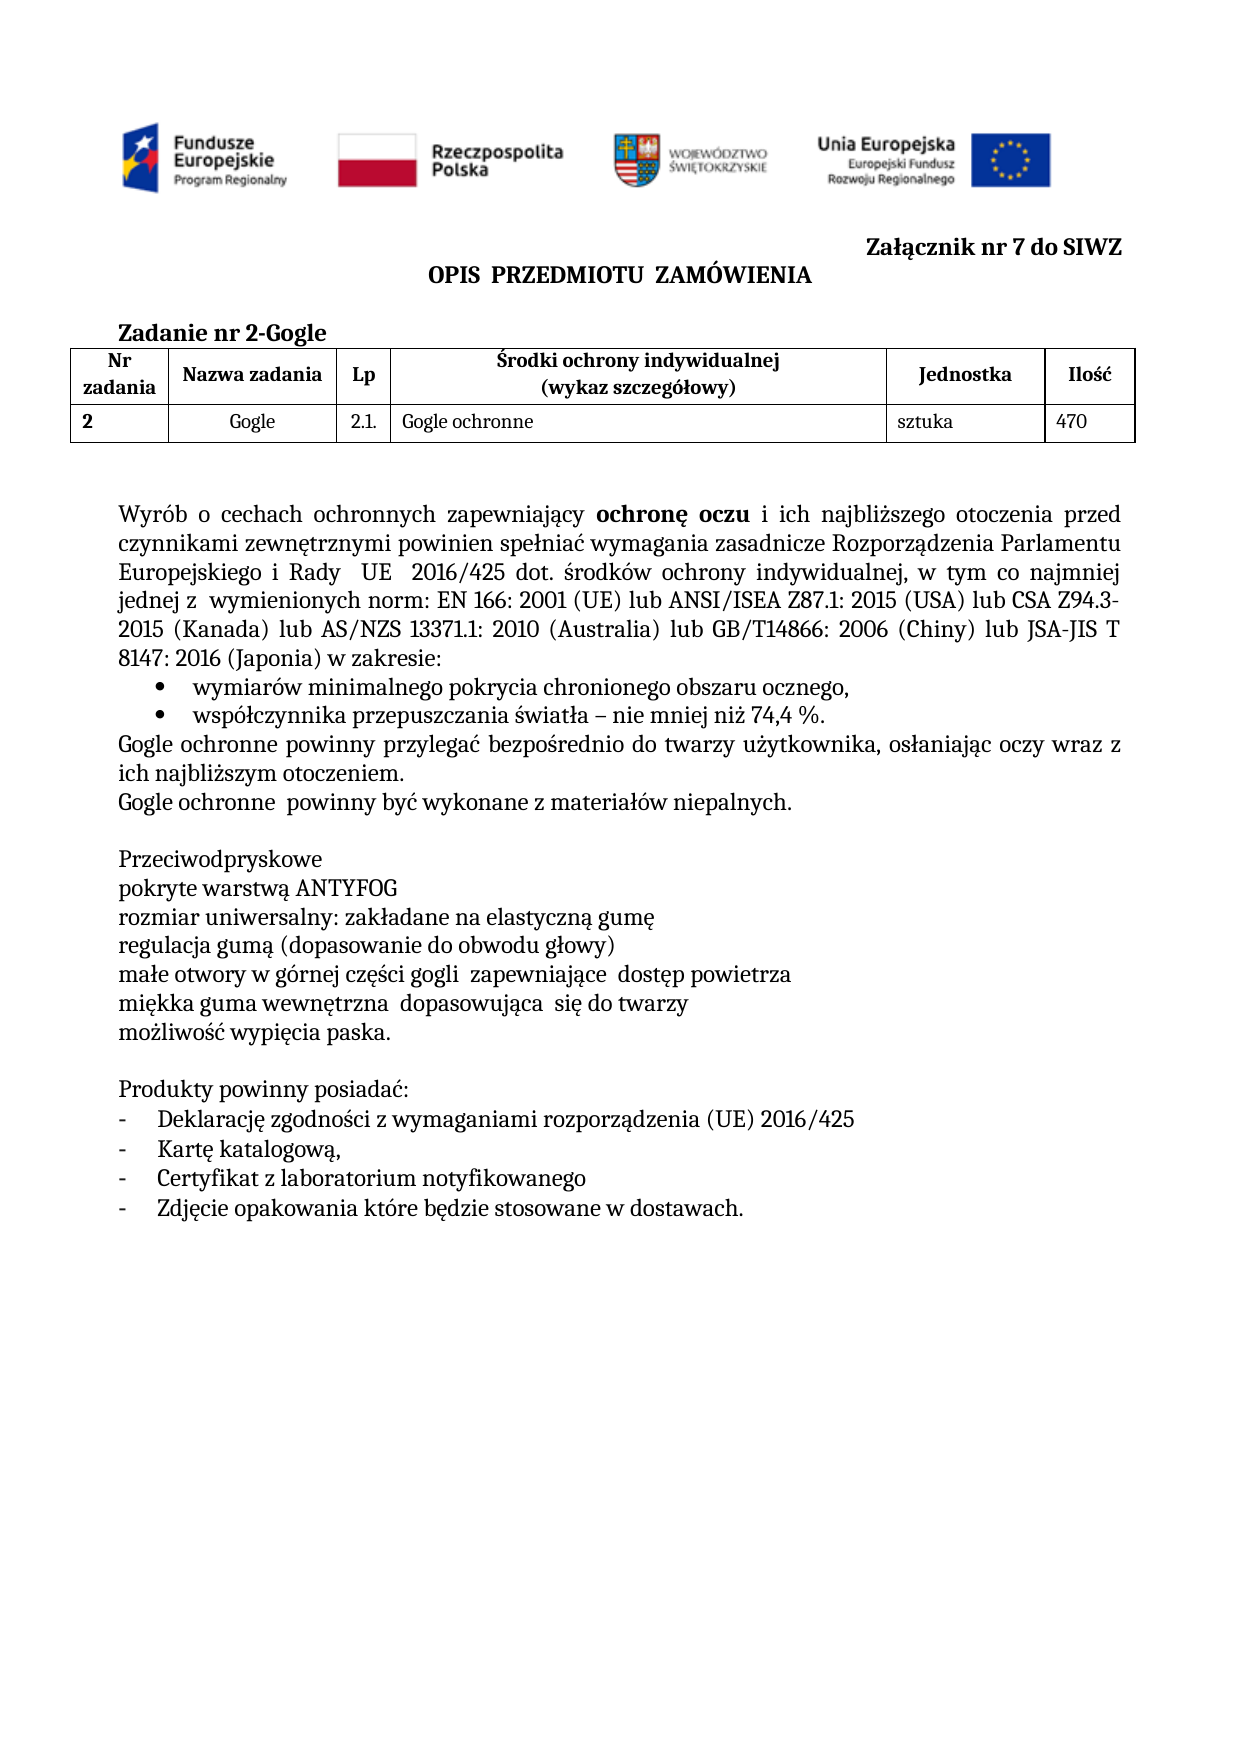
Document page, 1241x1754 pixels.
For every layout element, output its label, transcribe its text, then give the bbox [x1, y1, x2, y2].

text OPIS PRZEDMIOTU ZAMÓWIENIA [118, 261, 1122, 290]
text małe otwory w górnej części gogli zapewniające dostęp powietrza [118, 960, 1122, 989]
table_header Środki ochrony indywidualnej (wykaz szczegółowy) [391, 349, 886, 404]
table_header Ilość [1046, 349, 1134, 404]
table_header Nazwa zadania [169, 349, 336, 404]
list współczynnika przepuszczania światła – nie mniej niż 74,4 %. [156, 701, 1122, 730]
list Zdjęcie opakowania które będzie stosowane w dostawach. [118, 1193, 1122, 1223]
text pokryte warstwą ANTYFOG [118, 874, 1122, 903]
text regulacja gumą (dopasowanie do obwodu głowy) [118, 931, 1122, 960]
text Załącznik nr 7 do SIWZ [118, 232, 1122, 261]
text Gogle ochronne powinny przylegać bezpośrednio do twarzy użytkownika, osłaniając oczy wraz z ich najbliższym otoczeniem. [118, 730, 1122, 788]
table_header Lp [337, 349, 390, 404]
list Deklarację zgodności z wymaganiami rozporządzenia (UE) 2016/425 [118, 1104, 1122, 1134]
text możliwość wypięcia paska. [118, 1018, 1122, 1046]
text Wyrób o cechach ochronnych zapewniający ochronę oczu i ich najbliższego otoczenia przed czynnikami zewnętrznymi powinien spełniać wymagania zasadnicze Rozporządzenia Parlamentu Europejskiego i Rady UE 2016/425 dot. środków ochrony indywidualnej, w tym co najmniej jednej z wymienionych norm: EN 166: 2001 (UE) lub ANSI/ISEA Z87.1: 2015 (USA) lub CSA Z94.3-2015 (Kanada) lub AS/NZS 13371.1: 2010 (Australia) lub GB/T14866: 2006 (Chiny) lub JSA-JIS T 8147: 2016 (Japonia) w zakresie: [118, 500, 1122, 673]
table_header Nr zadania [71, 349, 168, 404]
picture [118, 118, 1056, 200]
table_cell Gogle [169, 405, 336, 442]
list Certyfikat z laboratorium notyfikowanego [118, 1163, 1122, 1193]
table_cell 2.1. [337, 405, 390, 442]
list wymiarów minimalnego pokrycia chronionego obszaru ocznego, [156, 673, 1122, 701]
table_cell 2 [71, 405, 168, 442]
table_header Jednostka [887, 349, 1044, 404]
text rozmiar uniwersalny: zakładane na elastyczną gumę [118, 903, 1122, 931]
text Gogle ochronne powinny być wykonane z materiałów niepalnych. [118, 788, 1122, 816]
table_cell 470 [1046, 405, 1134, 442]
text Produkty powinny posiadać: [118, 1075, 1122, 1104]
list Kartę katalogową, [118, 1134, 1122, 1163]
text miękka guma wewnętrzna dopasowująca się do twarzy [118, 989, 1122, 1018]
table_cell Gogle ochronne [391, 405, 886, 442]
text Przeciwodpryskowe [118, 845, 1122, 874]
text Zadanie nr 2-Gogle [118, 319, 1122, 347]
table_cell sztuka [887, 405, 1044, 442]
